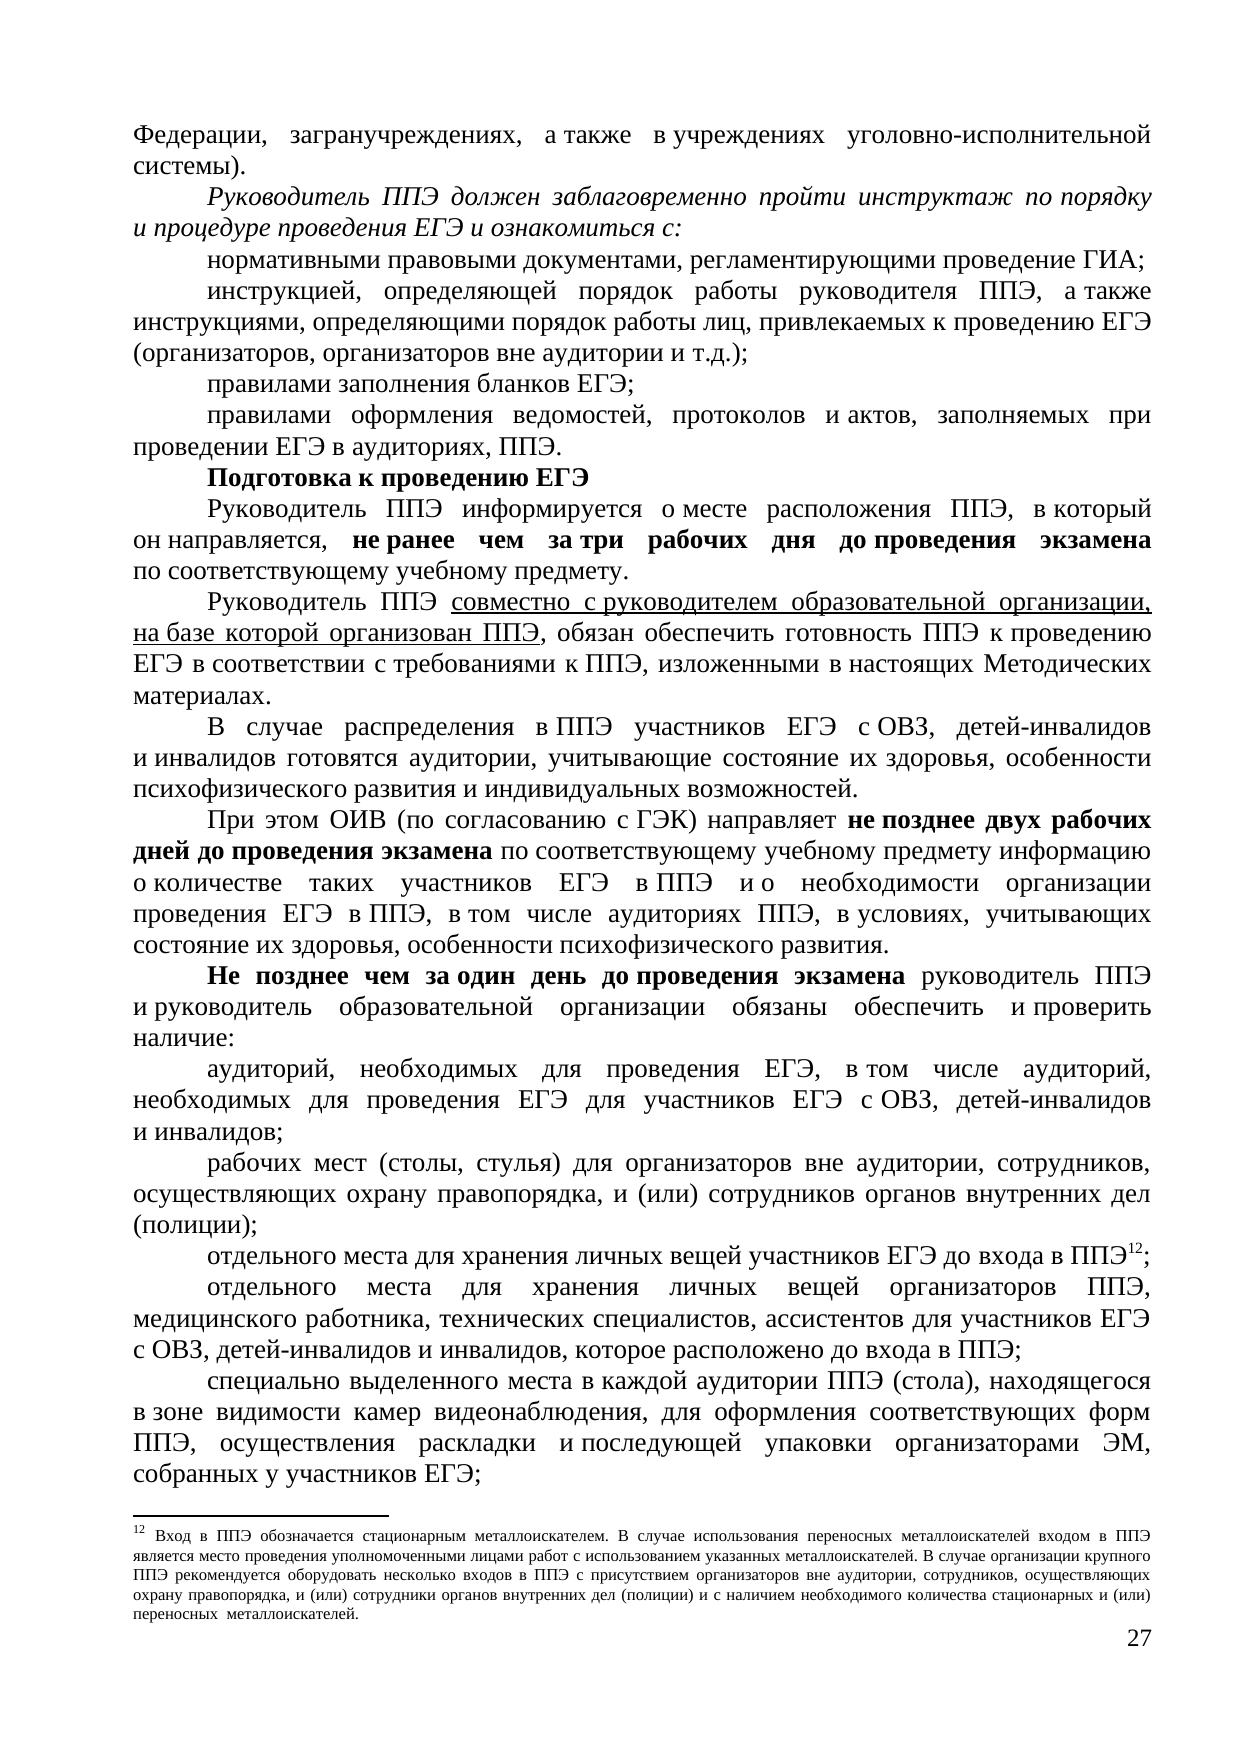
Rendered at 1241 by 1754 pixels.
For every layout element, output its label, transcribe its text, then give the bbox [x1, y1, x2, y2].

text Не позднее чем за один день до проведения экзамена руководитель ППЭ и руководитель образовательной организации обязаны обеспечить и проверить наличие: [133, 959, 1152, 1052]
text нормативными правовыми документами, регламентирующими проведение ГИА; [133, 243, 1152, 274]
text аудиторий, необходимых для проведения ЕГЭ, в том числе аудиторий, необходимых для проведения ЕГЭ для участников ЕГЭ с ОВЗ, детей-инвалидов и инвалидов; [133, 1052, 1152, 1146]
text отдельного места для хранения личных вещей организаторов ППЭ, медицинского работника, технических специалистов, ассистентов для участников ЕГЭ с ОВЗ, детей-инвалидов и инвалидов, которое расположено до входа в ППЭ; [133, 1271, 1152, 1364]
text правилами заполнения бланков ЕГЭ; [133, 367, 1152, 398]
text При этом ОИВ (по согласованию с ГЭК) направляет не позднее двух рабочих дней до проведения экзамена по соответствующему учебному предмету информацию о количестве таких участников ЕГЭ в ППЭ и о необходимости организации проведения ЕГЭ в ППЭ, в том числе аудиториях ППЭ, в условиях, учитывающих состояние их здоровья, особенности психофизического развития. [133, 803, 1152, 959]
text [133, 118, 1152, 180]
text Подготовка к проведению ЕГЭ [133, 461, 1152, 492]
text отдельного места для хранения личных вещей участников ЕГЭ до входа в ППЭ; [133, 1239, 1152, 1271]
text правилами оформления ведомостей, протоколов и актов, заполняемых при проведении ЕГЭ в аудиториях, ППЭ. [133, 398, 1152, 461]
text В случае распределения в ППЭ участников ЕГЭ с ОВЗ, детей-инвалидов и инвалидов готовятся аудитории, учитывающие состояние их здоровья, особенности психофизического развития и индивидуальных возможностей. [133, 710, 1152, 803]
text Руководитель ППЭ совместно с руководителем образовательной организации, на базе которой организован ППЭ, обязан обеспечить готовность ППЭ к проведению ЕГЭ в соответствии с требованиями к ППЭ, изложенными в настоящих Методических материалах. [133, 585, 1152, 710]
text Руководитель ППЭ информируется о месте расположения ППЭ, в который он направляется, не ранее чем за три рабочих дня до проведения экзамена по соответствующему учебному предмету. [133, 492, 1152, 585]
text специально выделенного места в каждой аудитории ППЭ (стола), находящегося в зоне видимости камер видеонаблюдения, для оформления соответствующих форм ППЭ, осуществления раскладки и последующей упаковки организаторами ЭМ, собранных у участников ЕГЭ; [133, 1364, 1152, 1488]
text рабочих мест (столы, стулья) для организаторов вне аудитории, сотрудников, осуществляющих охрану правопорядка, и (или) сотрудников органов внутренних дел (полиции); [133, 1146, 1152, 1239]
text инструкцией, определяющей порядок работы руководителя ППЭ, а также инструкциями, определяющими порядок работы лиц, привлекаемых к проведению ЕГЭ (организаторов, организаторов вне аудитории и т.д.); [133, 274, 1152, 367]
text Руководитель ППЭ должен заблаговременно пройти инструктаж по порядку и процедуре проведения ЕГЭ и ознакомиться с: [133, 180, 1152, 243]
